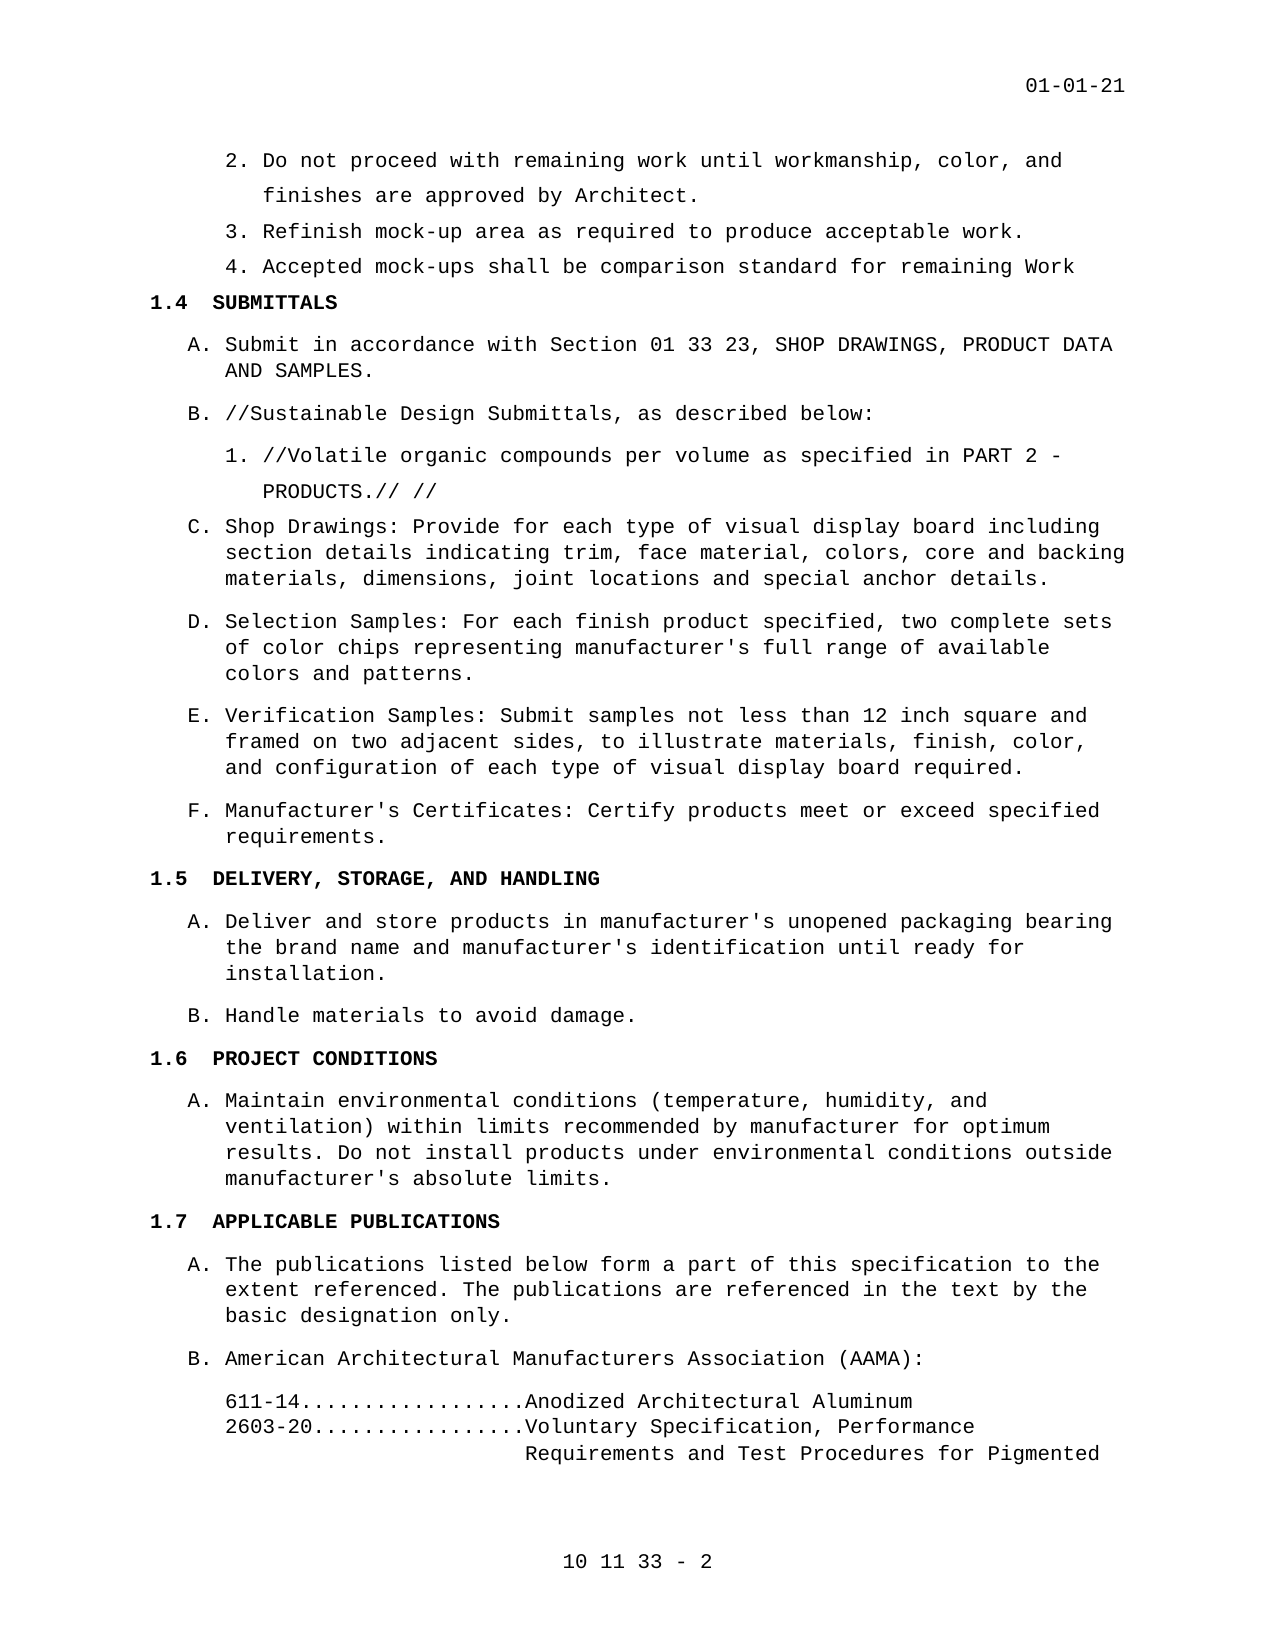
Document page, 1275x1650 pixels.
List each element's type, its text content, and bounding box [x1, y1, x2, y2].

text Deliver and store products in manufacturer's unopened packaging bearing the brand name and manufacturer's identification until ready for installation. [187, 911, 1125, 986]
text DELIVERY, STORAGE, AND HANDLING [150, 868, 1125, 892]
text Manufacturer's Certificates: Certify products meet or exceed specified requirements. [187, 800, 1125, 849]
text Refinish mock-up area as required to produce acceptable work. [225, 221, 1125, 244]
text 611-14 Anodized Architectural Aluminum [225, 1391, 1125, 1414]
text Accepted mock-ups shall be comparison standard for remaining Work [225, 256, 1125, 280]
text Do not proceed with remaining work until workmanship, color, and finishes are approved by Architect. [225, 150, 1125, 209]
text The publications listed below form a part of this specification to the extent referenced. The publications are referenced in the text by the basic designation only. [187, 1253, 1125, 1329]
text //Volatile organic compounds per volume as specified in PART 2 - PRODUCTS.// // [225, 445, 1125, 504]
text SUBMITTALS [150, 292, 1125, 315]
text American Architectural Manufacturers Association (AAMA): [187, 1348, 1125, 1372]
text Shop Drawings: Provide for each type of visual display board including section details indicating trim, face material, colors, core and backing materials, dimensions, joint locations and special anchor details. [187, 516, 1125, 592]
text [225, 1417, 1125, 1466]
text Verification Samples: Submit samples not less than 12 inch square and framed on two adjacent sides, to illustrate materials, finish, color, and configuration of each type of visual display board required. [187, 705, 1125, 781]
text Handle materials to avoid damage. [187, 1005, 1125, 1029]
text PROJECT CONDITIONS [150, 1048, 1125, 1072]
text Submit in accordance with Section 01 33 23, SHOP DRAWINGS, PRODUCT DATA AND SAMPLES. [187, 334, 1125, 384]
text //Sustainable Design Submittals, as described below: [187, 403, 1125, 426]
text APPLICABLE PUBLICATIONS [150, 1211, 1125, 1234]
text Selection Samples: For each finish product specified, two complete sets of color chips representing manufacturer's full range of available colors and patterns. [187, 611, 1125, 686]
text Maintain environmental conditions (temperature, humidity, and ventilation) within limits recommended by manufacturer for optimum results. Do not install products under environmental conditions outside manufacturer's absolute limits. [187, 1091, 1125, 1192]
